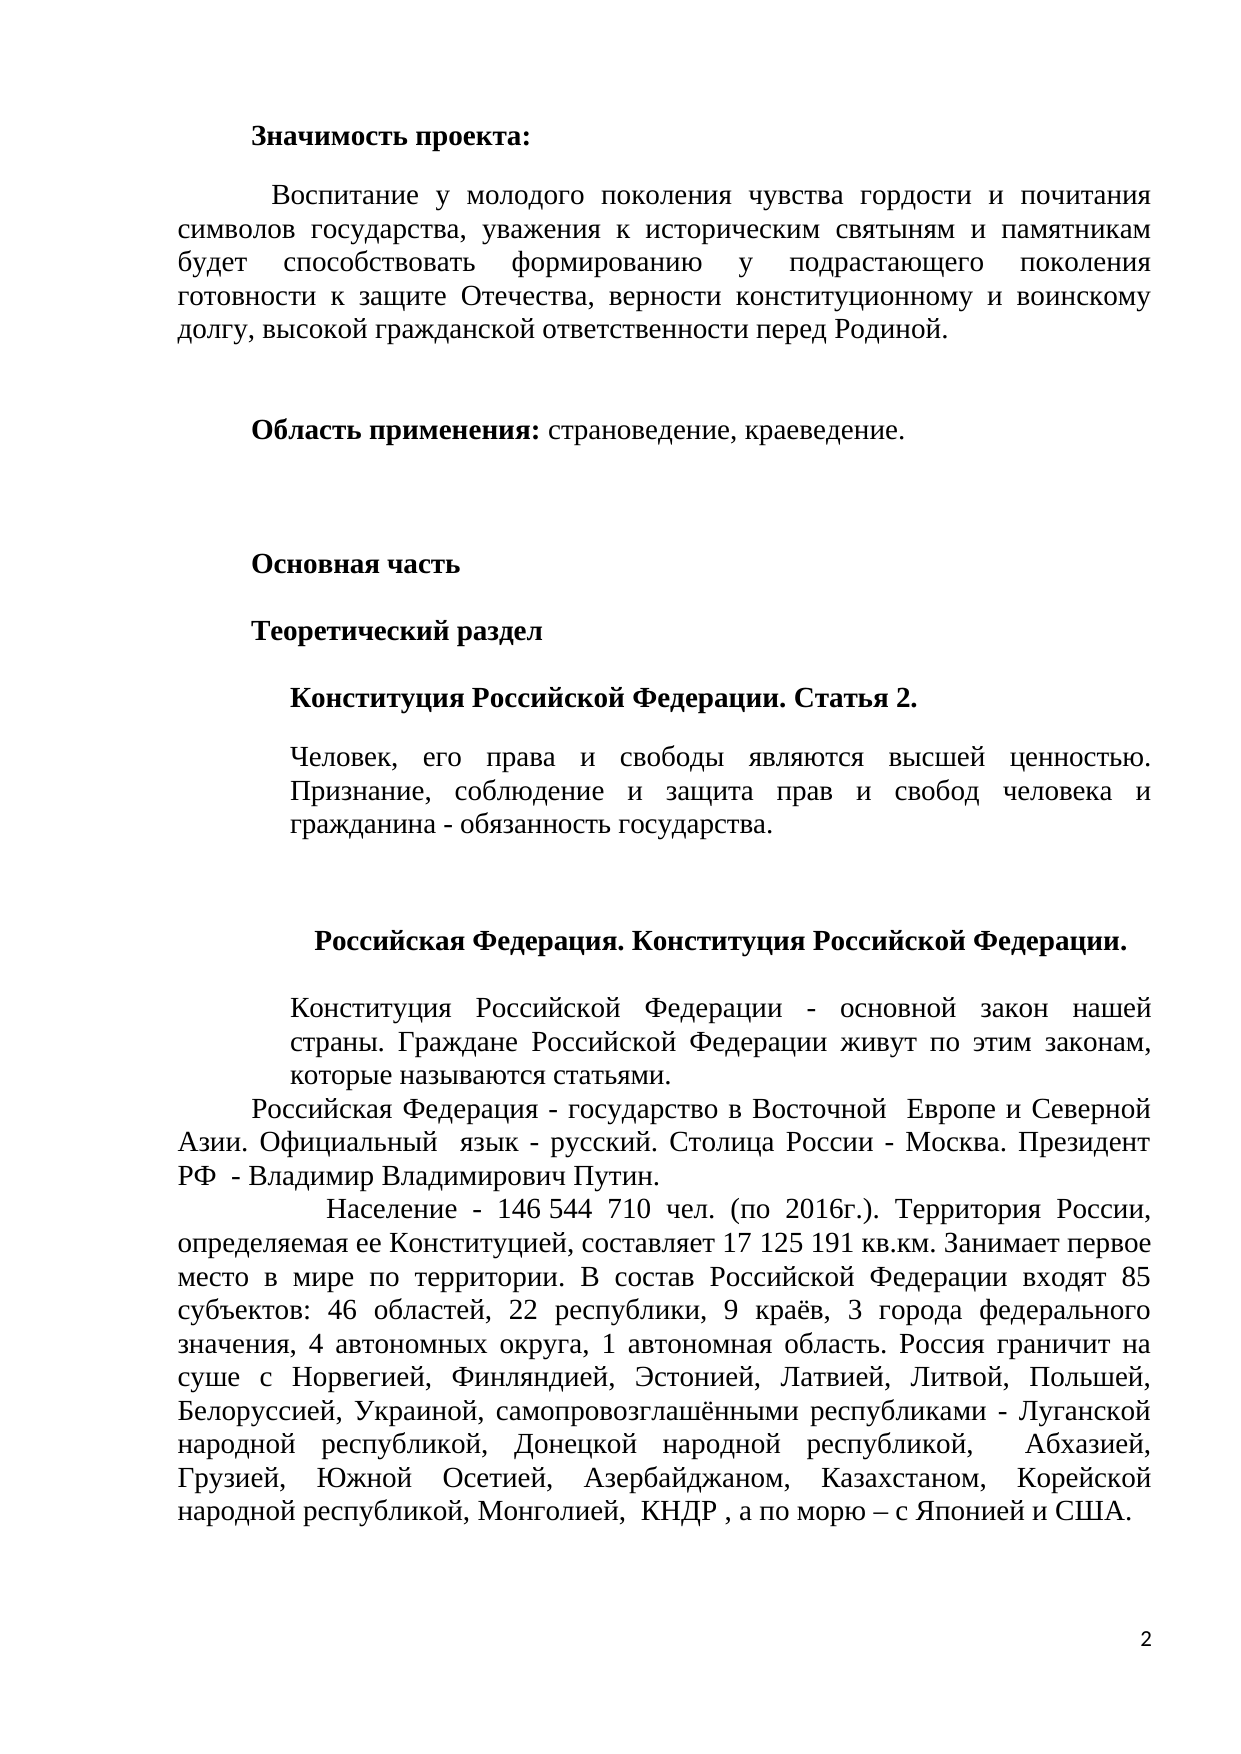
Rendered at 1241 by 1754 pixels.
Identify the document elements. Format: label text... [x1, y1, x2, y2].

text Значимость проекта: [215, 118, 1152, 152]
text Российская Федерация - государство в Восточной Европе и Северной Азии. Официальный язык - русский. Столица России - Москва. Президент РФ - Владимир Владимирович Путин. [177, 1091, 1152, 1192]
text Теоретический раздел [177, 613, 1152, 647]
text Человек, его права и свободы являются высшей ценностью. Признание, соблюдение и защита прав и свобод человека и гражданина - обязанность государства. [290, 739, 1152, 840]
text Воспитание у молодого поколения чувства гордости и почитания символов государства, уважения к историческим святыням и памятникам будет способствовать формированию у подрастающего поколения готовности к защите Отечества, верности конституционному и воинскому долгу, высокой гражданской ответственности перед Родиной. [177, 177, 1152, 345]
text Конституция Российской Федерации. Статья 2. [290, 681, 1152, 714]
text Конституция Российской Федерации - основной закон нашей страны. Граждане Российской Федерации живут по этим законам, которые называются статьями. [290, 990, 1152, 1091]
text Основная часть [177, 546, 1152, 580]
text Население - 146 544 710 чел. (по 2016г.). Территория России, определяемая ее Конституцией, составляет 17 125 191 кв.км. Занимает первое место в мире по территории. В состав Российской Федерации входят 85 субъектов: 46 областей, 22 республики, 9 краёв, 3 города федерального значения, 4 автономных округа, 1 автономная область. Россия граничит на суше с Норвегией, Финляндией, Эстонией, Латвией, Литвой, Польшей, Белоруссией, Украиной, самопровозглашёнными республиками - Луганской народной республикой, Донецкой народной республикой, Абхазией, Грузией, Южной Осетией, Азербайджаном, Казахстаном, Корейской народной республикой, Монголией, КНДР , а по морю – с Японией и США. [177, 1192, 1152, 1527]
text Область применения: страноведение, краеведение. [177, 412, 1152, 446]
text Российская Федерация. Конституция Российской Федерации. [290, 923, 1152, 957]
